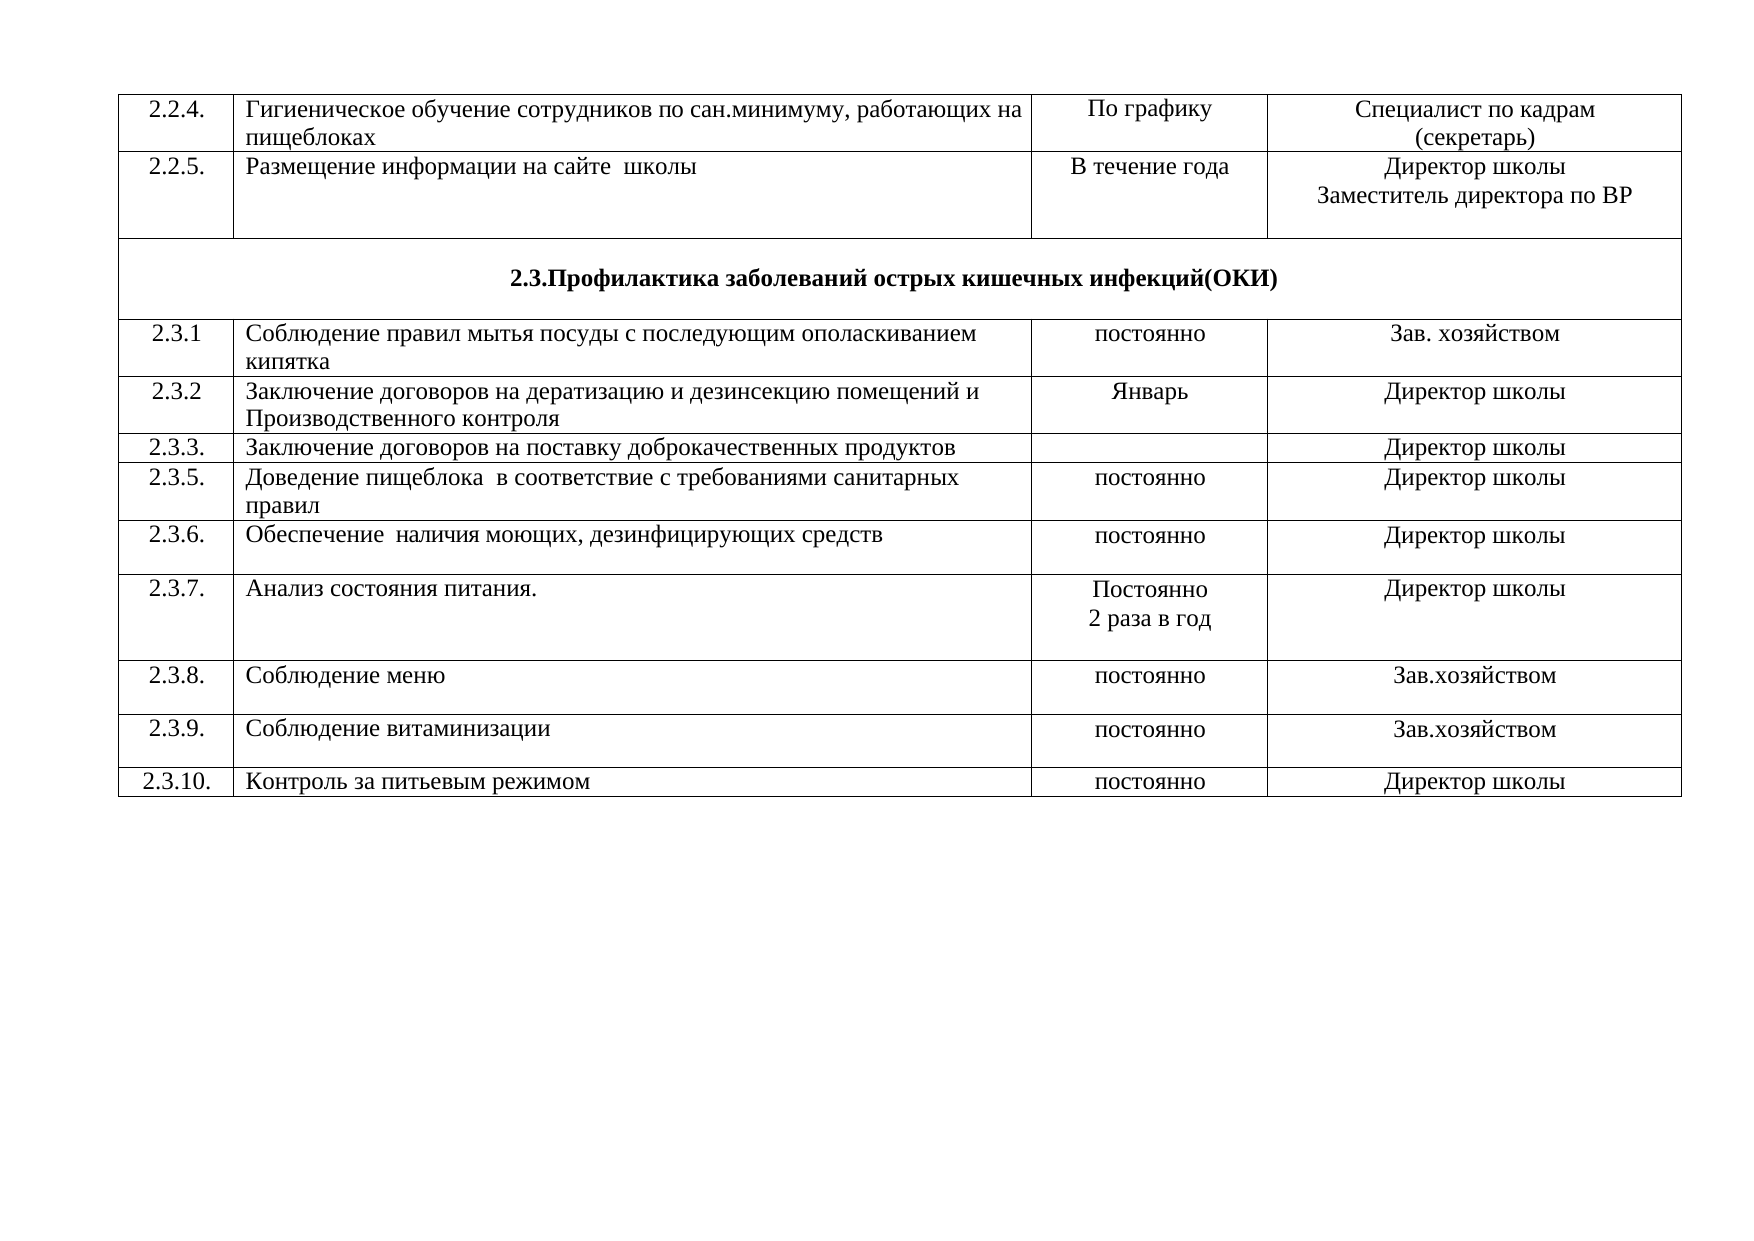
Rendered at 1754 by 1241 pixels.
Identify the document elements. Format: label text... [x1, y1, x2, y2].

table_cell Директор школы [1268, 575, 1681, 660]
table_cell 2.3.9. [119, 715, 233, 767]
table_cell Обеспечение наличия моющих, дезинфицирующих средств [234, 521, 1031, 573]
table_cell По графику [1032, 95, 1267, 151]
table_cell Январь [1032, 377, 1267, 433]
table_cell Зав. хозяйством [1268, 320, 1681, 376]
table_cell постоянно [1032, 661, 1267, 713]
table_cell [1032, 434, 1267, 462]
table_cell 2.2.4. [119, 95, 233, 151]
table_cell Доведение пищеблока в соответствие с требованиями санитарных правил [234, 463, 1031, 519]
table_cell Соблюдение правил мытья посуды с последующим ополаскиванием кипятка [234, 320, 1031, 376]
table_cell постоянно [1032, 768, 1267, 796]
table_cell 2.2.5. [119, 152, 233, 237]
table_cell 2.3.Профилактика заболеваний острых кишечных инфекций(ОКИ) [119, 239, 1681, 318]
table_cell 2.3.6. [119, 521, 233, 573]
table_cell 2.3.7. [119, 575, 233, 660]
table_cell Зав.хозяйством [1268, 661, 1681, 713]
table_cell Контроль за питьевым режимом [234, 768, 1031, 796]
table_cell 2.3.8. [119, 661, 233, 713]
table_cell В течение года [1032, 152, 1267, 237]
table_cell 2.3.1 [119, 320, 233, 376]
table_cell Директор школы [1268, 434, 1681, 462]
table_cell Соблюдение меню [234, 661, 1031, 713]
table_cell Анализ состояния питания. [234, 575, 1031, 660]
table_cell постоянно [1032, 463, 1267, 519]
table_cell Директор школы [1268, 768, 1681, 796]
table_cell Заключение договоров на поставку доброкачественных продуктов [234, 434, 1031, 462]
table_cell постоянно [1032, 521, 1267, 573]
table_cell Заключение договоров на дератизацию и дезинсекцию помещений и Производственного контроля [234, 377, 1031, 433]
table_cell 2.3.3. [119, 434, 233, 462]
table_cell Размещение информации на сайте школы [234, 152, 1031, 237]
table_cell Директор школы [1268, 463, 1681, 519]
table_cell 2.3.5. [119, 463, 233, 519]
table_cell постоянно [1032, 320, 1267, 376]
table_cell Директор школы Заместитель директора по ВР [1268, 152, 1681, 237]
table_cell 2.3.10. [119, 768, 233, 796]
table_cell 2.3.2 [119, 377, 233, 433]
table_cell Соблюдение витаминизации [234, 715, 1031, 767]
table_cell Директор школы [1268, 377, 1681, 433]
table_cell Директор школы [1268, 521, 1681, 573]
table_cell постоянно [1032, 715, 1267, 767]
table_cell Постоянно2 раза в год [1032, 575, 1267, 660]
table_cell Зав.хозяйством [1268, 715, 1681, 767]
table_cell Гигиеническое обучение сотрудников по сан.минимуму, работающих на пищеблоках [234, 95, 1031, 151]
table_cell Специалист по кадрам (секретарь) [1268, 95, 1681, 151]
